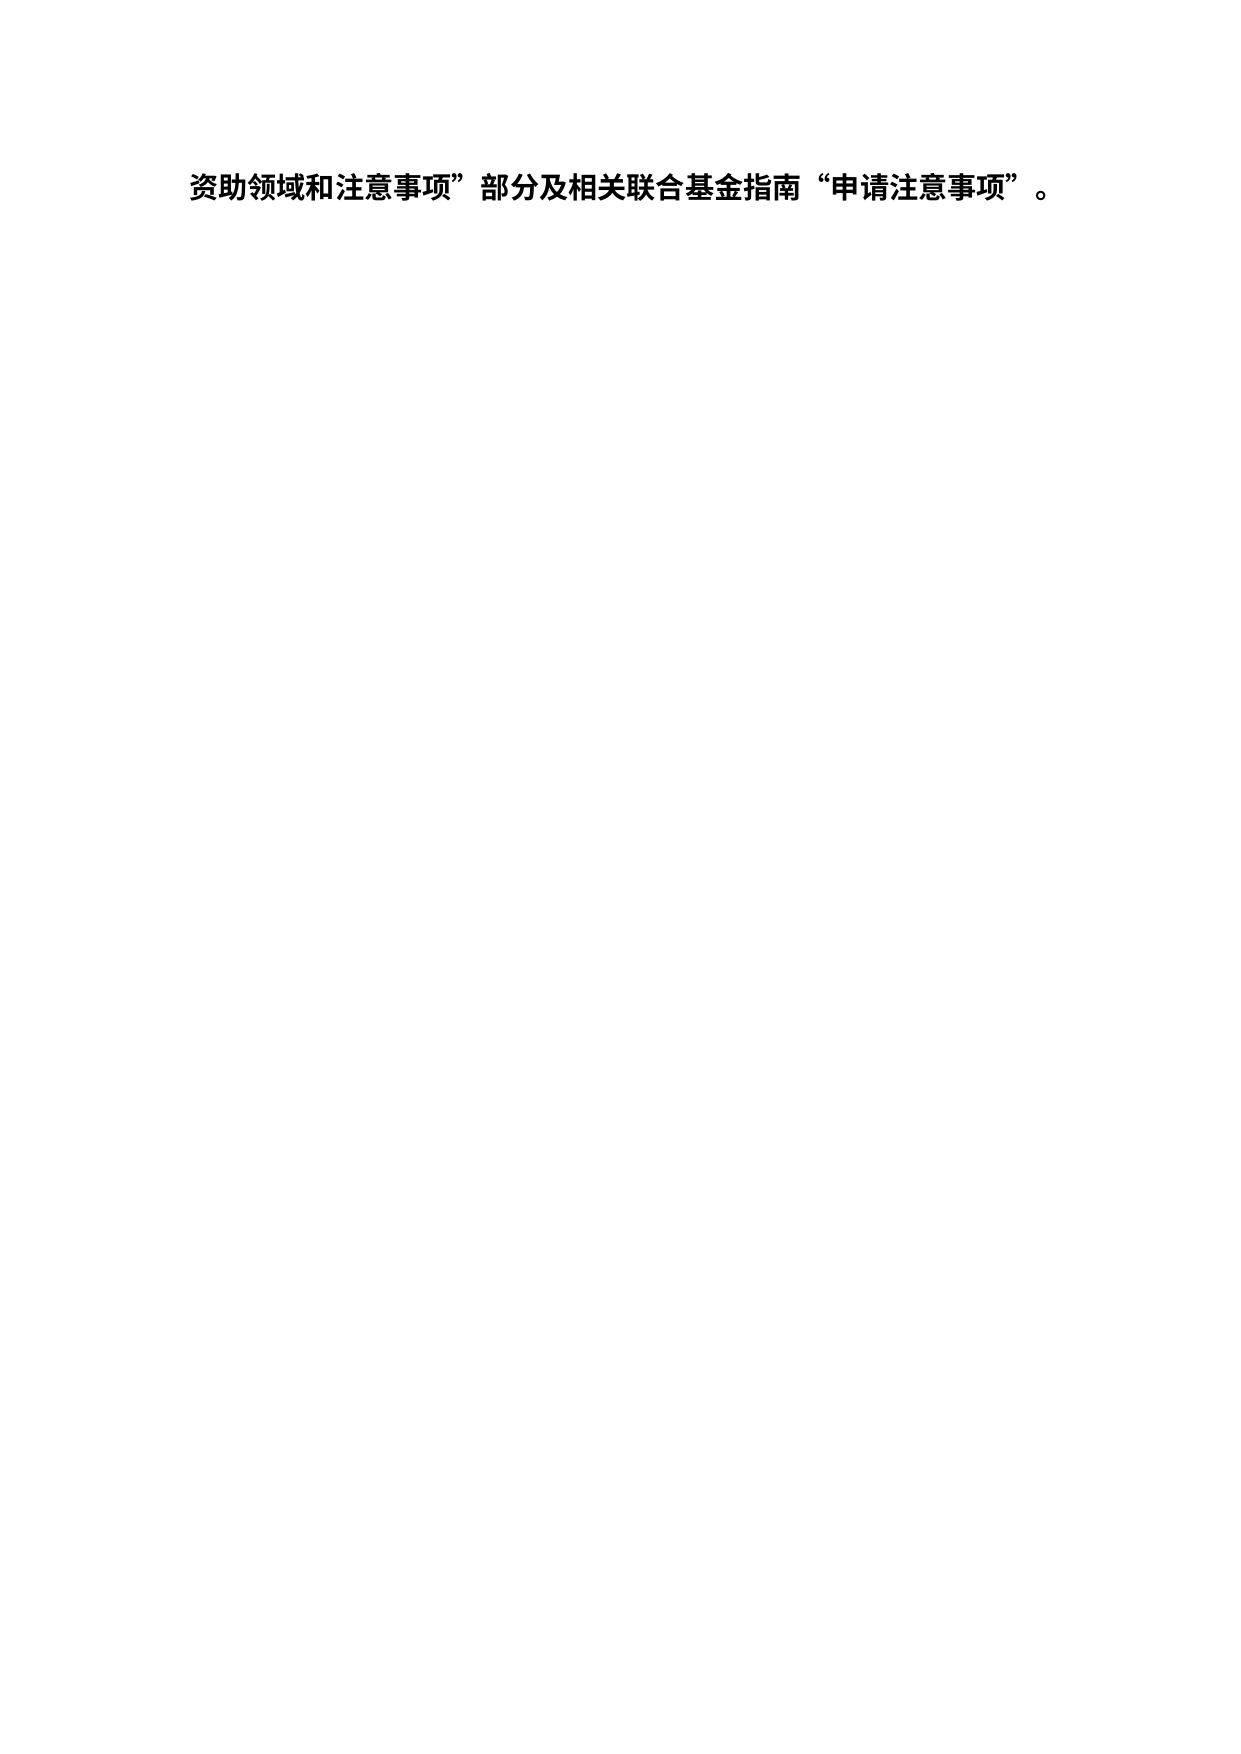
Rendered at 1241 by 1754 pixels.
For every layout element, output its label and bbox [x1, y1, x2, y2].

text [189, 162, 1051, 208]
